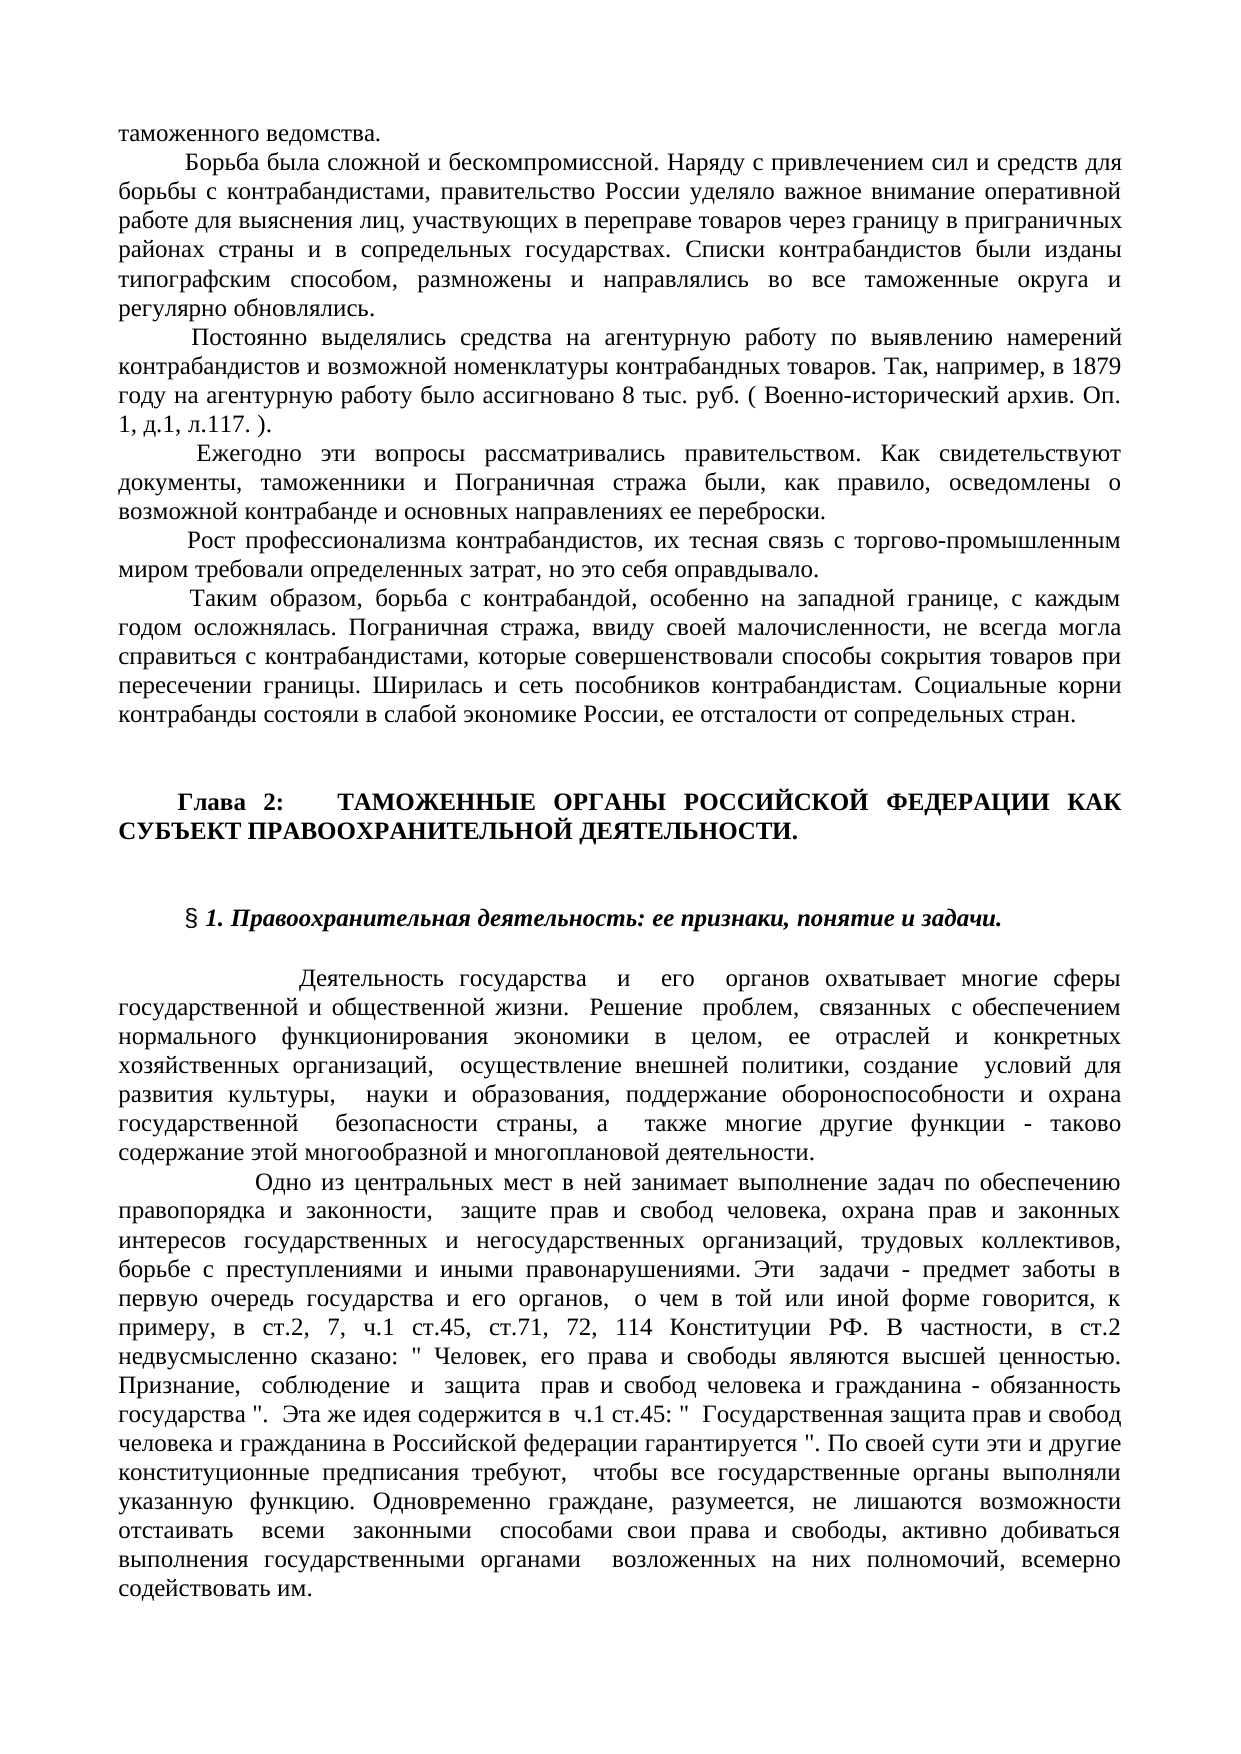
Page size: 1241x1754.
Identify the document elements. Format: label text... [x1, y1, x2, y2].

text Одно из центральных мест в ней занимает выполнение задач по обеспечению правопорядка и законности, защите прав и свобод человека, охрана прав и законных интересов государственных и негосударственных организаций, трудовых коллективов, борьбе с преступлениями и иными правонарушениями. Эти задачи - предмет заботы в первую очередь государства и его органов, о чем в той или иной форме говорится, к примеру, в ст.2, 7, ч.1 ст.45, ст.71, 72, 114 Конституции РФ. В частности, в ст.2 недвусмысленно сказано: " Человек, его права и свободы являются высшей ценностью. Признание, соблюдение и защита прав и свобод человека и гражданина - обязанность государства ". Эта же идея содержится в ч.1 ст.45: " Государственная защита прав и свобод человека и гражданина в Российской федерации гарантируется ". По своей сути эти и другие конституционные предписания требуют, чтобы все государственные органы выполняли указанную функцию. Одновременно граждане, разумеется, не лишаются возможности отстаивать всеми законными способами свои права и свободы, активно добиваться выполнения государственными органами возложенных на них полномочий, всемерно содействовать им. [118, 1166, 1122, 1602]
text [118, 118, 1122, 147]
text Ежегодно эти вопросы рассматривались правительством. Как свидетельствуют документы, таможенники и Пограничная стража были, как правило, осведомлены о возможной контрабанде и основных направлениях ее переброски. [118, 438, 1122, 525]
text Деятельность государства и его органов охватывает многие сферы государственной и общественной жизни. Решение проблем, связанных с обеспечением нормального функционирования экономики в целом, ее отраслей и конкретных хозяйственных организаций, осуществление внешней политики, создание условий для развития культуры, науки и образования, поддержание обороноспособности и охрана государственной безопасности страны, а также многие другие функции - таково содержание этой многообразной и многоплановой деятельности. [118, 963, 1122, 1166]
text Рост профессионализма контрабандистов, их тесная связь с торгово-промышленным миром требовали определенных затрат, но это себя оправдывало. [118, 525, 1122, 583]
text Борьба была сложной и бескомпромиссной. Наряду с привлечением сил и средств для борьбы с контрабандистами, правительство России уделяло важное внимание оперативной работе для выяснения лиц, участвующих в переправе товаров через границу в приграничных районах страны и в сопредельных государствах. Списки контрабандистов были изданы типографским способом, размножены и направлялись во все таможенные округа и регулярно обновлялись. [118, 147, 1122, 322]
text 1. Правоохранительная деятельность: ее признаки, понятие и задачи. [118, 903, 1122, 934]
text Таким образом, борьба с контрабандой, особенно на западной границе, с каждым годом осложнялась. Пограничная стража, ввиду своей малочисленности, не всегда могла справиться с контрабандистами, которые совершенствовали способы сокрытия товаров при пересечении границы. Ширилась и сеть пособников контрабандистам. Социальные корни контрабанды состояли в слабой экономике России, ее отсталости от сопредельных стран. [118, 583, 1122, 728]
text Глава 2: ТАМОЖЕННЫЕ ОРГАНЫ РОССИЙСКОЙ ФЕДЕРАЦИИ КАК СУБЪЕКТ ПРАВООХРАНИТЕЛЬНОЙ ДЕЯТЕЛЬНОСТИ. [118, 787, 1122, 845]
text Постоянно выделялись средства на агентурную работу по выявлению намерений контрабандистов и возможной номенклатуры контрабандных товаров. Так, например, в 1879 году на агентурную работу было ассигновано 8 тыс. руб. ( Военно-исторический архив. Оп. 1, д.1, л.117. ). [118, 322, 1122, 438]
